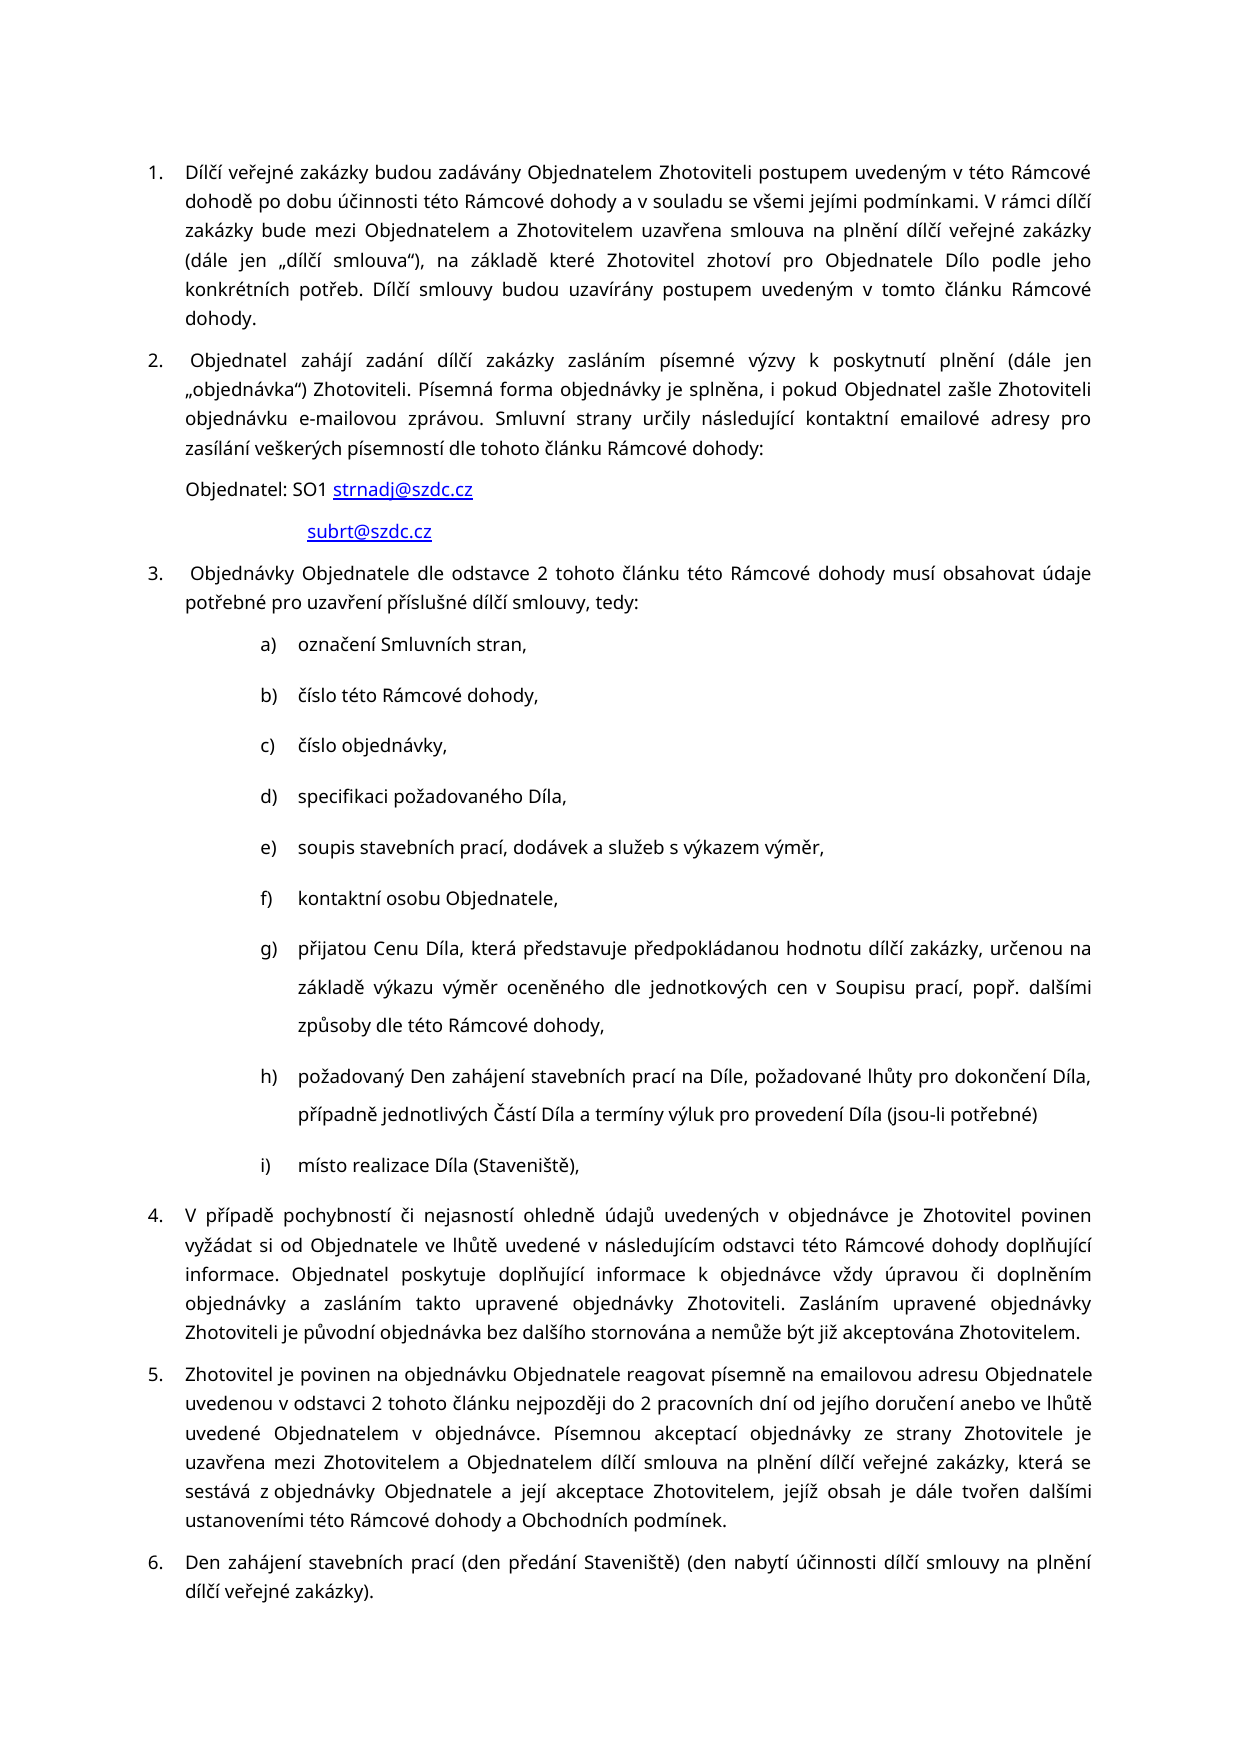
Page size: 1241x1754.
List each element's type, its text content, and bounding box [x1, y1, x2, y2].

text Objednatel: SO1 strnadj@szdc.cz [185, 477, 1093, 502]
list požadovaný Den zahájení stavebních prací na Díle, požadované lhůty pro dokončení Díla, případně jednotlivých Částí Díla a termíny výluk pro provedení Díla (jsou-li potřebné) [260, 1063, 1093, 1127]
list Objednávky Objednatele dle odstavce 2 tohoto článku této Rámcové dohody musí obsahovat údaje potřebné pro uzavření příslušné dílčí smlouvy, tedy: [148, 560, 1093, 615]
list místo realizace Díla (Staveniště), [260, 1152, 1093, 1177]
list kontaktní osobu Objednatele, [260, 885, 1093, 911]
list označení Smluvních stran, [260, 631, 1093, 657]
text subrt@szdc.cz [185, 518, 1093, 544]
list Objednatel zahájí zadání dílčí zakázky zasláním písemné výzvy k poskytnutí plnění (dále jen „objednávka“) Zhotoviteli. Písemná forma objednávky je splněna, i pokud Objednatel zašle Zhotoviteli objednávku e-mailovou zprávou. Smluvní strany určily následující kontaktní emailové adresy pro zasílání veškerých písemností dle tohoto článku Rámcové dohody: [148, 347, 1093, 461]
list přijatou Cenu Díla, která představuje předpokládanou hodnotu dílčí zakázky, určenou na základě výkazu výměr oceněného dle jednotkových cen v Soupisu prací, popř. dalšími způsoby dle této Rámcové dohody, [260, 936, 1093, 1038]
list Den zahájení stavebních prací (den předání Staveniště) (den nabytí účinnosti dílčí smlouvy na plnění dílčí veřejné zakázky). [148, 1549, 1093, 1604]
list specifikaci požadovaného Díla, [260, 783, 1093, 809]
list V případě pochybností či nejasností ohledně údajů uvedených v objednávce je Zhotovitel povinen vyžádat si od Objednatele ve lhůtě uvedené v následujícím odstavci této Rámcové dohody doplňující informace. Objednatel poskytuje doplňující informace k objednávce vždy úpravou či doplněním objednávky a zasláním takto upravené objednávky Zhotoviteli. Zasláním upravené objednávky Zhotoviteli je původní objednávka bez dalšího stornována a nemůže být již akceptována Zhotovitelem. [148, 1203, 1093, 1345]
list Dílčí veřejné zakázky budou zadávány Objednatelem Zhotoviteli postupem uvedeným v této Rámcové dohodě po dobu účinnosti této Rámcové dohody a v souladu se všemi jejími podmínkami. V rámci dílčí zakázky bude mezi Objednatelem a Zhotovitelem uzavřena smlouva na plnění dílčí veřejné zakázky (dále jen „dílčí smlouva“), na základě které Zhotovitel zhotoví pro Objednatele Dílo podle jeho konkrétních potřeb. Dílčí smlouvy budou uzavírány postupem uvedeným v tomto článku Rámcové dohody. [148, 159, 1093, 331]
list soupis stavebních prací, dodávek a služeb s výkazem výměr, [260, 834, 1093, 860]
list číslo objednávky, [260, 733, 1093, 758]
list Zhotovitel je povinen na objednávku Objednatele reagovat písemně na emailovou adresu Objednatele uvedenou v odstavci 2 tohoto článku nejpozději do 2 pracovních dní od jejího doručení anebo ve lhůtě uvedené Objednatelem v objednávce. Písemnou akceptací objednávky ze strany Zhotovitele je uzavřena mezi Zhotovitelem a Objednatelem dílčí smlouva na plnění dílčí veřejné zakázky, která se sestává z objednávky Objednatele a její akceptace Zhotovitelem, jejíž obsah je dále tvořen dalšími ustanoveními této Rámcové dohody a Obchodních podmínek. [148, 1361, 1093, 1533]
list číslo této Rámcové dohody, [260, 682, 1093, 708]
